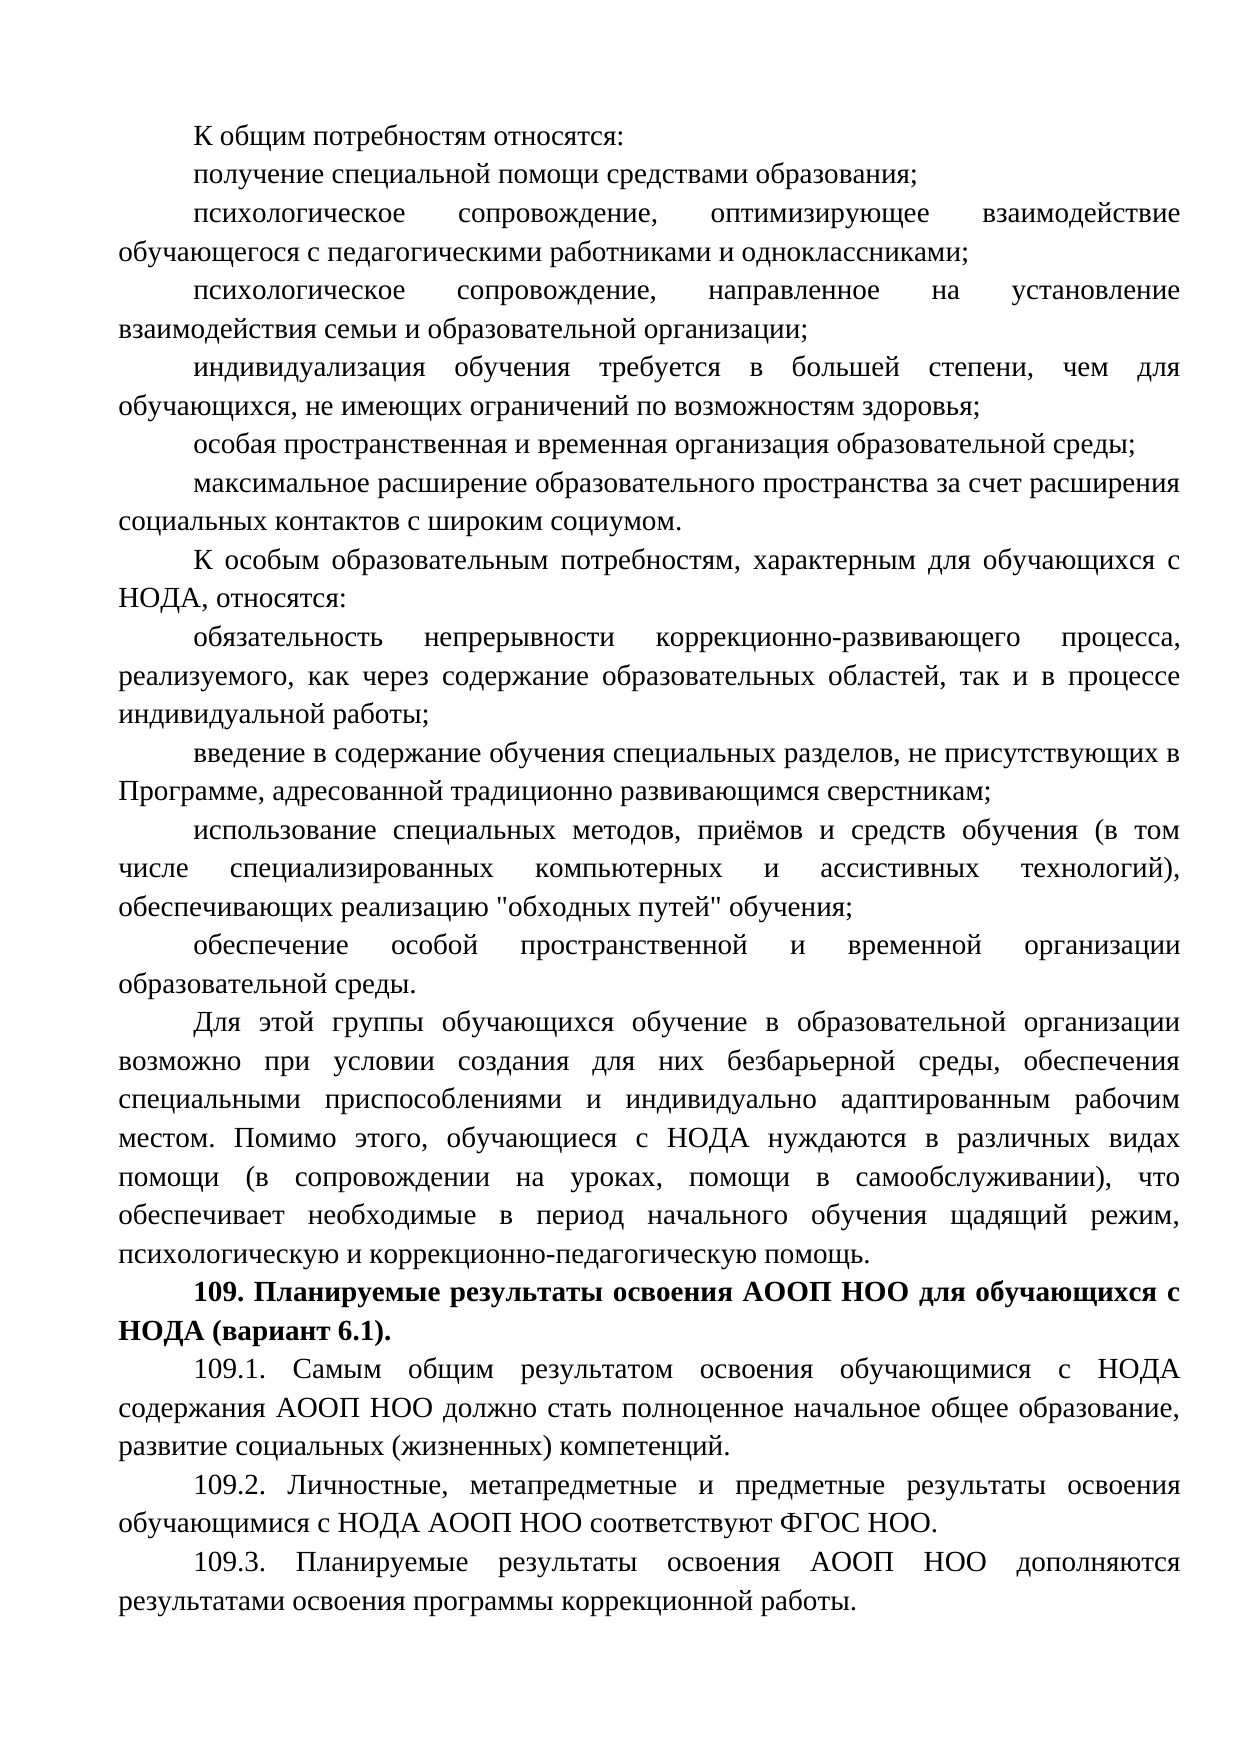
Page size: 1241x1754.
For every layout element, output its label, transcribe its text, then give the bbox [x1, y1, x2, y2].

text максимальное расширение образовательного пространства за счет расширения социальных контактов с широким социумом. [118, 465, 1181, 537]
text особая пространственная и временная организация образовательной среды; [118, 426, 1181, 460]
text 109.1. Самым общим результатом освоения обучающимися с НОДА содержания АООП НОО должно стать полноценное начальное общее образование, развитие социальных (жизненных) компетенций. [118, 1351, 1181, 1462]
text 109.2. Личностные, метапредметные и предметные результаты освоения обучающимися с НОДА АООП НОО соответствуют ФГОС НОО. [118, 1467, 1181, 1539]
text обязательность непрерывности коррекционно-развивающего процесса, реализуемого, как через содержание образовательных областей, так и в процессе индивидуальной работы; [118, 619, 1181, 730]
text введение в содержание обучения специальных разделов, не присутствующих в Программе, адресованной традиционно развивающимся сверстникам; [118, 735, 1181, 807]
text использование специальных методов, приёмов и средств обучения (в том числе специализированных компьютерных и ассистивных технологий), обеспечивающих реализацию "обходных путей" обучения; [118, 812, 1181, 922]
text получение специальной помощи средствами образования; [118, 157, 1181, 190]
text психологическое сопровождение, направленное на установление взаимодействия семьи и образовательной организации; [118, 272, 1181, 344]
text 109. Планируемые результаты освоения АООП НОО для обучающихся с НОДА (вариант 6.1). [118, 1274, 1181, 1346]
text 109.3. Планируемые результаты освоения АООП НОО дополняются результатами освоения программы коррекционной работы. [118, 1544, 1181, 1616]
text обеспечение особой пространственной и временной организации образовательной среды. [118, 927, 1181, 999]
text К особым образовательным потребностям, характерным для обучающихся с НОДА, относятся: [118, 542, 1181, 614]
text К общим потребностям относятся: [118, 118, 1181, 152]
text психологическое сопровождение, оптимизирующее взаимодействие обучающегося с педагогическими работниками и одноклассниками; [118, 195, 1181, 267]
text индивидуализация обучения требуется в большей степени, чем для обучающихся, не имеющих ограничений по возможностям здоровья; [118, 349, 1181, 421]
text Для этой группы обучающихся обучение в образовательной организации возможно при условии создания для них безбарьерной среды, обеспечения специальными приспособлениями и индивидуально адаптированным рабочим местом. Помимо этого, обучающиеся с НОДА нуждаются в различных видах помощи (в сопровождении на уроках, помощи в самообслуживании), что обеспечивает необходимые в период начального обучения щадящий режим, психологическую и коррекционно-педагогическую помощь. [118, 1004, 1181, 1269]
